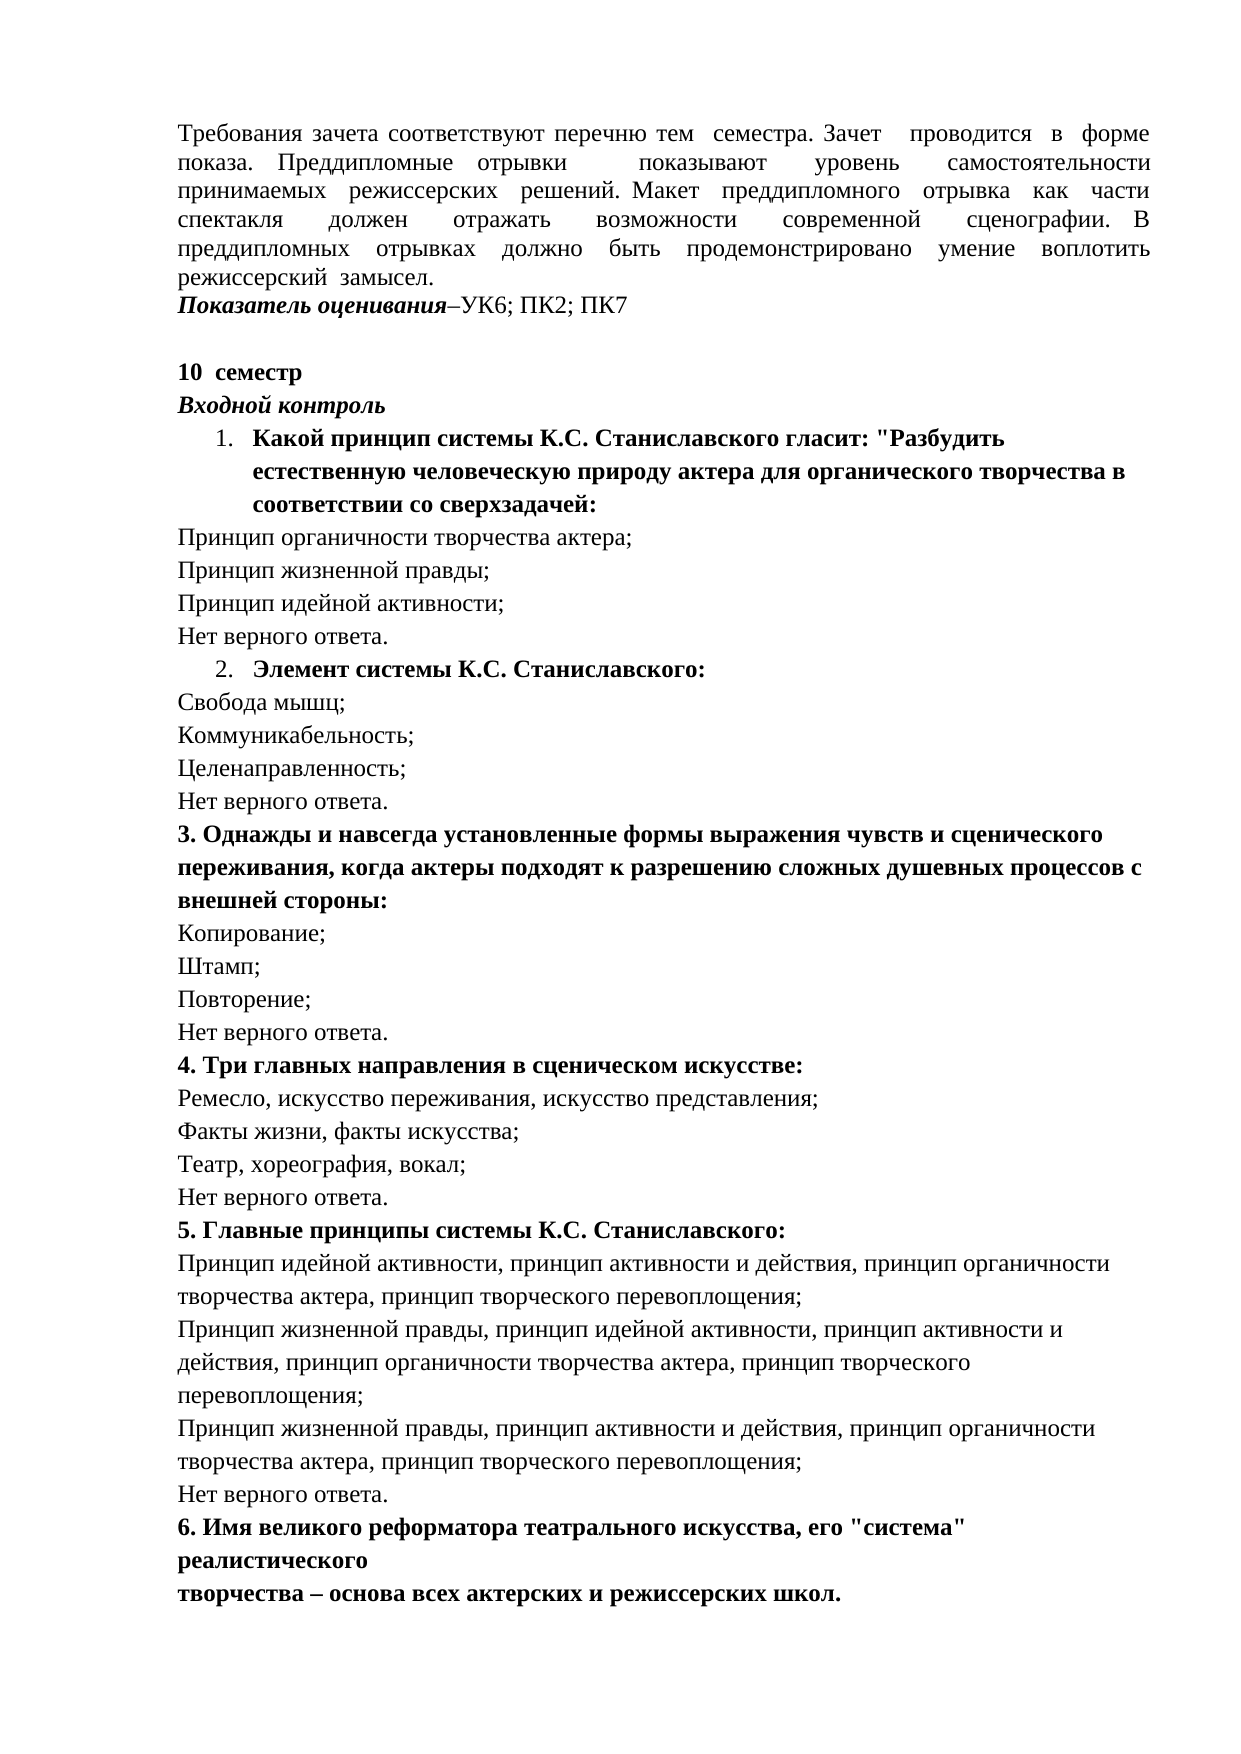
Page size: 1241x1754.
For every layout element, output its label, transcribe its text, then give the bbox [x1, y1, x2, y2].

text Коммуникабельность; [177, 720, 1152, 749]
text Повторение; [177, 984, 1152, 1013]
text Принцип идейной активности; [177, 588, 1152, 617]
text Нет верного ответа. [177, 1182, 1152, 1211]
text Принцип жизненной правды, принцип активности и действия, принцип органичности творчества актера, принцип творческого перевоплощения; [177, 1413, 1152, 1475]
text Нет верного ответа. [177, 1479, 1152, 1508]
text Свобода мышц; [177, 687, 1152, 716]
text 6. Имя великого реформатора театрального искусства, его "система" реалистического [177, 1512, 1152, 1574]
text 5. Главные принципы системы К.С. Станиславского: [177, 1215, 1152, 1244]
list Какой принцип системы К.С. Станиславского гласит: "Разбудить естественную человеческую природу актера для органического творчества в соответствии со сверхзадачей: [215, 423, 1152, 517]
text Копирование; [177, 918, 1152, 947]
text Нет верного ответа. [177, 1017, 1152, 1046]
text Принцип жизненной правды, принцип идейной активности, принцип активности и действия, принцип органичности творчества актера, принцип творческого перевоплощения; [177, 1314, 1152, 1409]
text творчества – основа всех актерских и режиссерских школ. [177, 1578, 1152, 1607]
text Нет верного ответа. [177, 786, 1152, 815]
text Нет верного ответа. [177, 621, 1152, 649]
text 10 семестр [177, 357, 1152, 385]
text Штамп; [177, 951, 1152, 980]
text 4. Три главных направления в сценическом искусстве: [177, 1050, 1152, 1079]
text Принцип идейной активности, принцип активности и действия, принцип органичности творчества актера, принцип творческого перевоплощения; [177, 1248, 1152, 1310]
text Целенаправленность; [177, 753, 1152, 782]
text 3. Однажды и навсегда установленные формы выражения чувств и сценического переживания, когда актеры подходят к разрешению сложных душевных процессов с внешней стороны: [177, 819, 1152, 914]
text Показатель оценивания–УК6; ПК2; ПК7 [177, 291, 1152, 319]
text Принцип органичности творчества актера; [177, 522, 1152, 551]
text Входной контроль [177, 390, 1152, 418]
text Ремесло, искусство переживания, искусство представления; [177, 1083, 1152, 1112]
text Театр, хореография, вокал; [177, 1149, 1152, 1178]
list Элемент системы К.С. Станиславского: [215, 654, 1152, 683]
text Факты жизни, факты искусства; [177, 1116, 1152, 1145]
text Принцип жизненной правды; [177, 555, 1152, 583]
text Требования зачета соответствуют перечню тем семестра. Зачет проводится в форме показа. Преддипломные отрывки показывают уровень самостоятельности принимаемых режиссерских решений. Макет преддипломного отрывка как части спектакля должен отражать возможности современной сценографии. В преддипломных отрывках должно быть продемонстрировано умение воплотить режиссерский замысел. [177, 118, 1152, 291]
